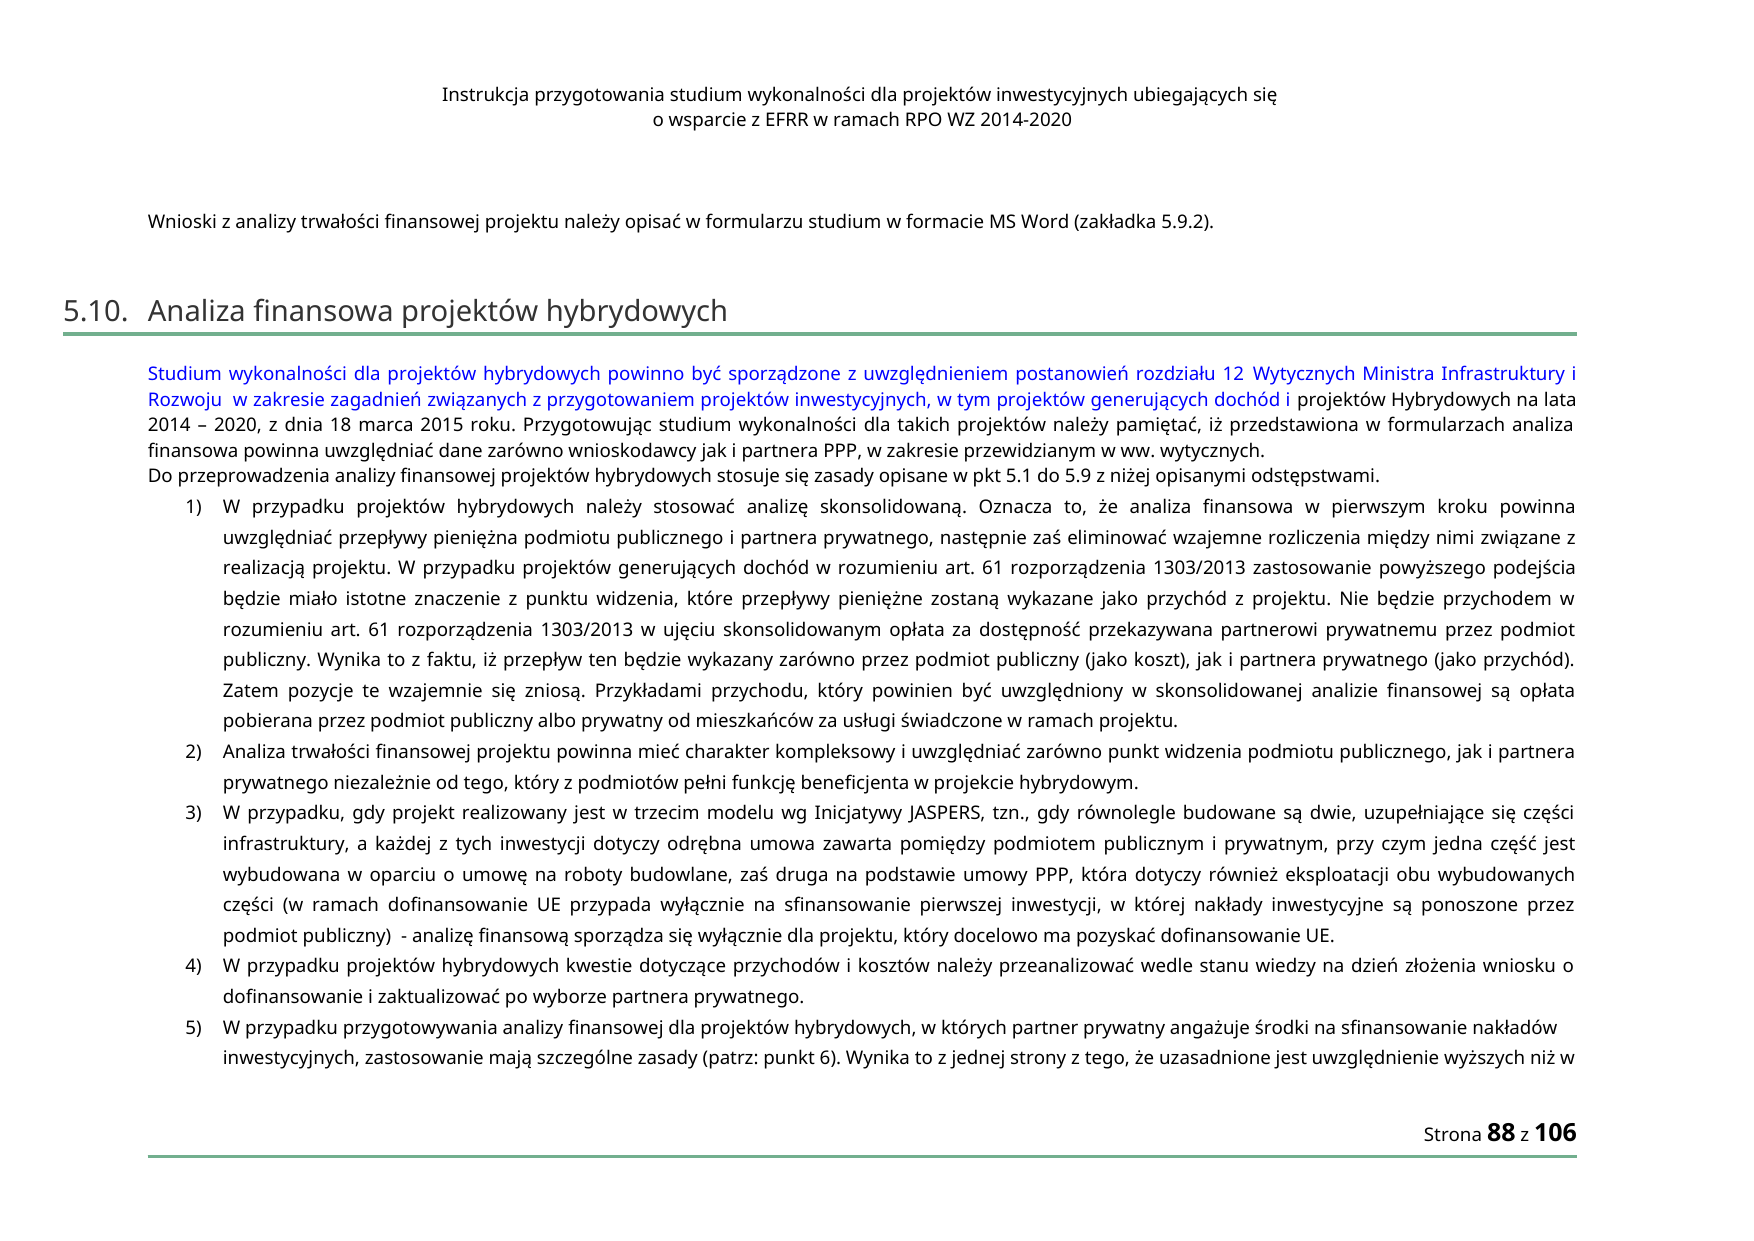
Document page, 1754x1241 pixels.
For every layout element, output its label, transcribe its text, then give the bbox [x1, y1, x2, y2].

list W przypadku projektów hybrydowych należy stosować analizę skonsolidowaną. Oznacza to, że analiza finansowa w pierwszym kroku powinna uwzględniać przepływy pieniężna podmiotu publicznego i partnera prywatnego, następnie zaś eliminować wzajemne rozliczenia między nimi związane z realizacją projektu. W przypadku projektów generujących dochód w rozumieniu art. 61 rozporządzenia 1303/2013 zastosowanie powyższego podejścia będzie miało istotne znaczenie z punktu widzenia, które przepływy pieniężne zostaną wykazane jako przychód z projektu. Nie będzie przychodem w rozumieniu art. 61 rozporządzenia 1303/2013 w ujęciu skonsolidowanym opłata za dostępność przekazywana partnerowi prywatnemu przez podmiot publiczny. Wynika to z faktu, iż przepływ ten będzie wykazany zarówno przez podmiot publiczny (jako koszt), jak i partnera prywatnego (jako przychód). Zatem pozycje te wzajemnie się zniosą. Przykładami przychodu, który powinien być uwzględniony w skonsolidowanej analizie finansowej są opłata pobierana przez podmiot publiczny albo prywatny od mieszkańców za usługi świadczone w ramach projektu. [185, 493, 1577, 733]
list Do przeprowadzenia analizy finansowej projektów hybrydowych stosuje się zasady opisane w pkt 5.1 do 5.9 z niżej opisanymi odstępstwami. [148, 463, 1577, 488]
list W przypadku, gdy projekt realizowany jest w trzecim modelu wg Inicjatywy JASPERS, tzn., gdy równolegle budowane są dwie, uzupełniające się części infrastruktury, a każdej z tych inwestycji dotyczy odrębna umowa zawarta pomiędzy podmiotem publicznym i prywatnym, przy czym jedna część jest wybudowana w oparciu o umowę na roboty budowlane, zaś druga na podstawie umowy PPP, która dotyczy również eksploatacji obu wybudowanych części (w ramach dofinansowanie UE przypada wyłącznie na sfinansowanie pierwszej inwestycji, w której nakłady inwestycyjne są ponoszone przez podmiot publiczny) - analizę finansową sporządza się wyłącznie dla projektu, który docelowo ma pozyskać dofinansowanie UE. [185, 799, 1577, 948]
text Wnioski z analizy trwałości finansowej projektu należy opisać w formularzu studium w formacie MS Word (zakładka 5.9.2). [148, 208, 1577, 234]
list W przypadku projektów hybrydowych kwestie dotyczące przychodów i kosztów należy przeanalizować wedle stanu wiedzy na dzień złożenia wniosku o dofinansowanie i zaktualizować po wyborze partnera prywatnego. [185, 953, 1577, 1009]
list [185, 1014, 1577, 1070]
text Studium wykonalności dla projektów hybrydowych powinno być sporządzone z uwzględnieniem postanowień rozdziału 12 Wytycznych Ministra Infrastruktury i Rozwoju w zakresie zagadnień związanych z przygotowaniem projektów inwestycyjnych, w tym projektów generujących dochód i projektów Hybrydowych na lata 2014 – 2020, z dnia 18 marca 2015 roku. Przygotowując studium wykonalności dla takich projektów należy pamiętać, iż przedstawiona w formularzach analiza finansowa powinna uwzględniać dane zarówno wnioskodawcy jak i partnera PPP, w zakresie przewidzianym w ww. wytycznych. [148, 361, 1577, 463]
list Analiza trwałości finansowej projektu powinna mieć charakter kompleksowy i uwzględniać zarówno punkt widzenia podmiotu publicznego, jak i partnera prywatnego niezależnie od tego, który z podmiotów pełni funkcję beneficjenta w projekcie hybrydowym. [185, 738, 1577, 794]
subtitle Analiza finansowa projektów hybrydowych [63, 291, 1577, 332]
